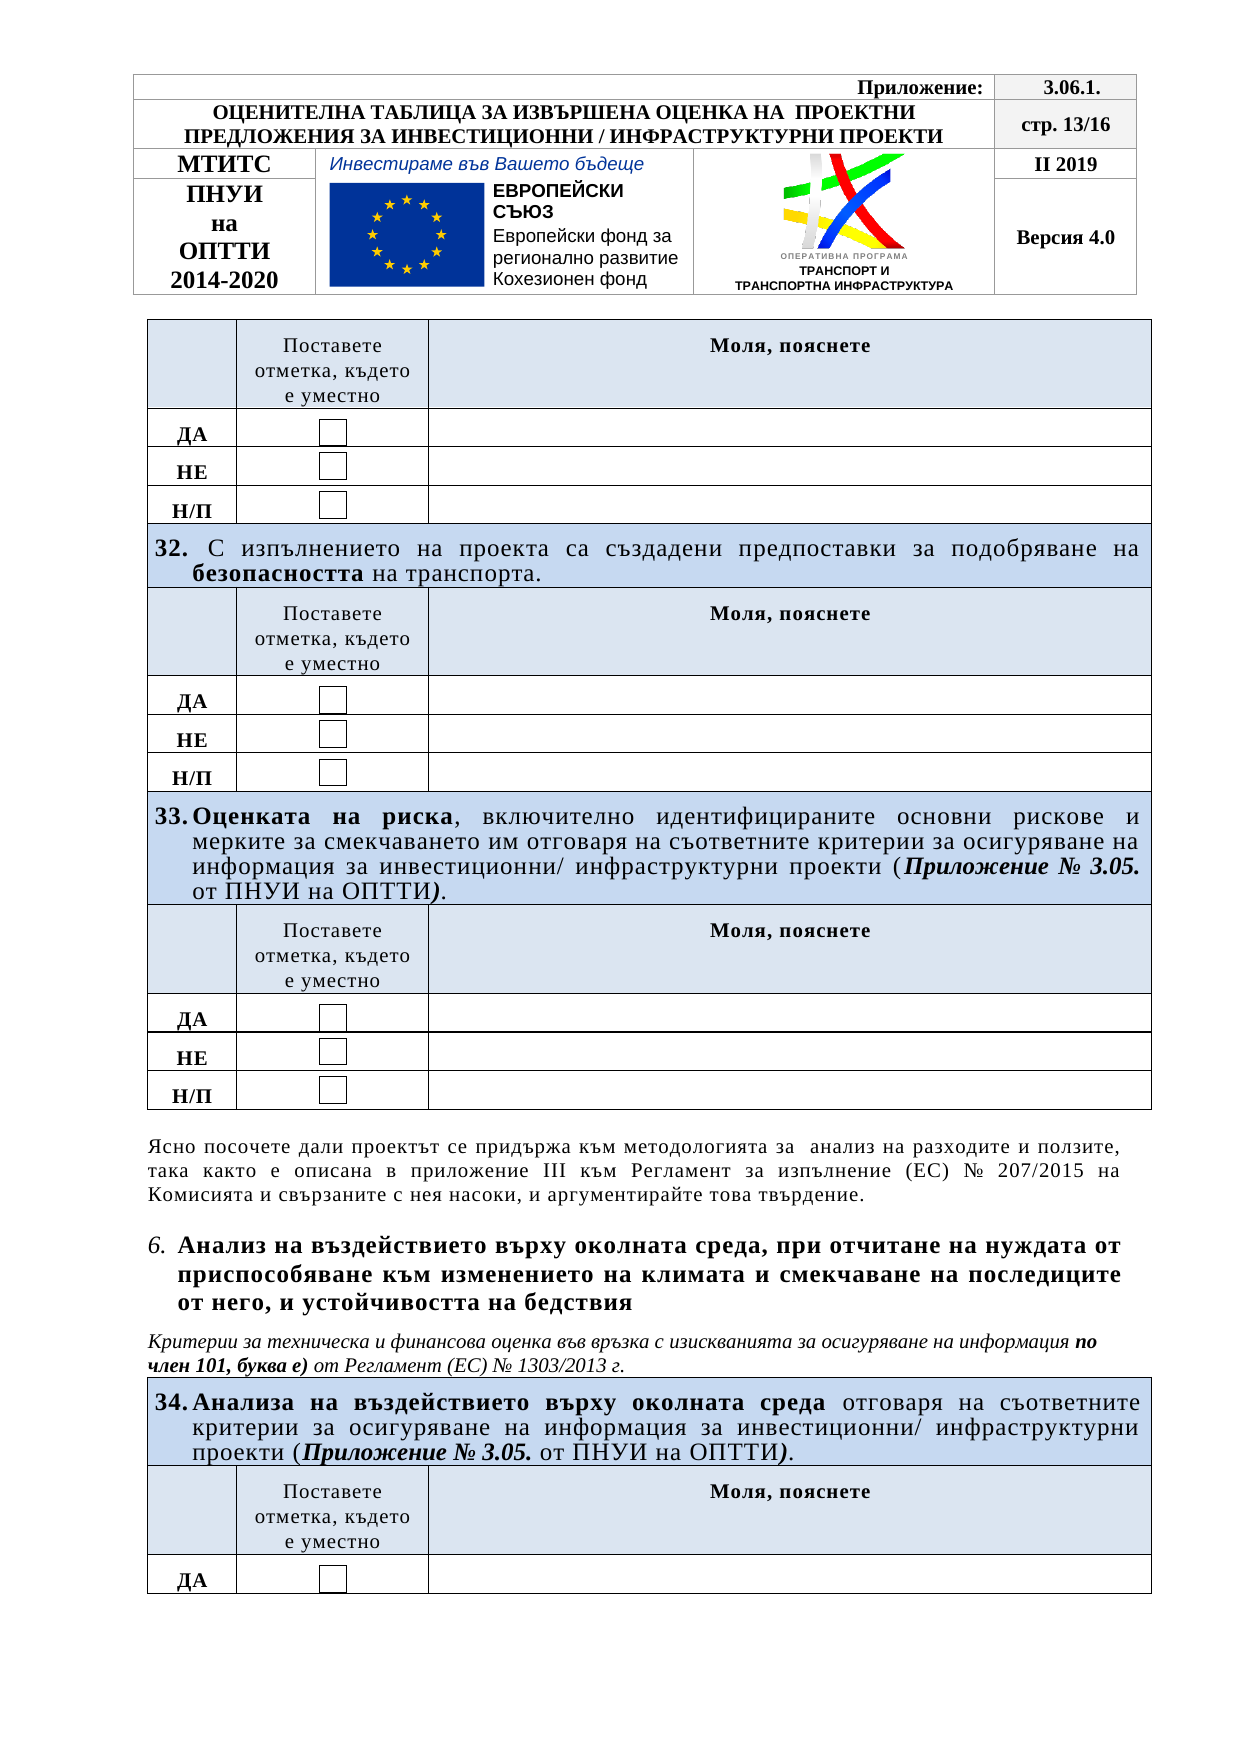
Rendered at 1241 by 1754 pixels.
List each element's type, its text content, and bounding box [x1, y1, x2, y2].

table_cell Поставете отметка, където е уместно [237, 320, 428, 407]
table_cell НЕ [148, 1033, 236, 1070]
table_cell [429, 753, 1151, 791]
table_cell Поставете отметка, където е уместно [237, 588, 428, 675]
table_cell [237, 486, 428, 523]
table_cell [237, 447, 428, 484]
table_cell Н/П [148, 753, 236, 791]
table_cell [237, 753, 428, 791]
table_cell [237, 1033, 428, 1070]
table_cell НЕ [148, 447, 236, 484]
table_cell [429, 994, 1151, 1031]
table_cell ДА [148, 676, 236, 714]
table_cell Н/П [148, 1071, 236, 1108]
picture [782, 153, 906, 249]
table_cell [429, 409, 1151, 446]
table_cell Моля, пояснете [429, 320, 1151, 407]
table_cell [429, 1071, 1151, 1108]
table_cell Моля, пояснете [429, 1466, 1151, 1554]
table_cell [148, 1466, 236, 1554]
table_cell [237, 994, 428, 1031]
table_cell Поставете отметка, където е уместно [237, 1466, 428, 1554]
table_cell Моля, пояснете [429, 905, 1151, 993]
text Критерии за техническа и финансова оценка във връзка с изискванията за осигуряване на информация по член 101, буква е) от Регламент (ЕС) № 1303/2013 г. [148, 1329, 1122, 1377]
table_cell Моля, пояснете [429, 588, 1151, 675]
table_cell Н/П [148, 486, 236, 523]
table_cell [429, 447, 1151, 484]
table_cell [429, 486, 1151, 523]
table_cell С изпълнението на проекта са създадени предпоставки за подобряване на безопасността на транспорта. [148, 524, 1151, 587]
table_cell НЕ [148, 715, 236, 752]
table_cell [237, 409, 428, 446]
table_cell [429, 715, 1151, 752]
table_header Анализа на въздействието върху околната среда отговаря на съответните критерии за осигуряване на информация за инвестиционни/ инфраструктурни проекти (Приложение № 3.05. от ПНУИ на ОПТТИ). [148, 1378, 1151, 1465]
table_cell [148, 905, 236, 993]
table_cell Оценката на риска, включително идентифицираните основни рискове и мерките за смекчаването им отговаря на съответните критерии за осигуряване на информация за инвестиционни/ инфраструктурни проекти (Приложение № 3.05. от ПНУИ на ОПТТИ). [148, 792, 1151, 904]
table_cell [429, 676, 1151, 714]
table_cell [429, 1033, 1151, 1070]
table_cell ДА [148, 409, 236, 446]
text Ясно посочете дали проектът се придържа към методологията за анализ на разходите и ползите, така както е описана в приложение III към Регламент за изпълнение (ЕС) № 207/2015 на Комисията и свързаните с нея насоки, и аргументирайте това твърдение. [148, 1134, 1122, 1206]
list Анализ на въздействието върху околната среда, при отчитане на нуждата от приспособяване към изменението на климата и смекчаване на последиците от него, и устойчивостта на бедствия [148, 1230, 1122, 1316]
table_cell Поставете отметка, където е уместно [237, 905, 428, 993]
table_cell [148, 588, 236, 675]
table_cell [237, 1071, 428, 1108]
table_cell ДА [148, 994, 236, 1031]
table_cell [429, 1555, 1151, 1592]
table_cell [237, 676, 428, 714]
table_cell [237, 1555, 428, 1592]
table_cell [237, 715, 428, 752]
table_cell ДА [148, 1555, 236, 1592]
table_cell [148, 320, 236, 407]
